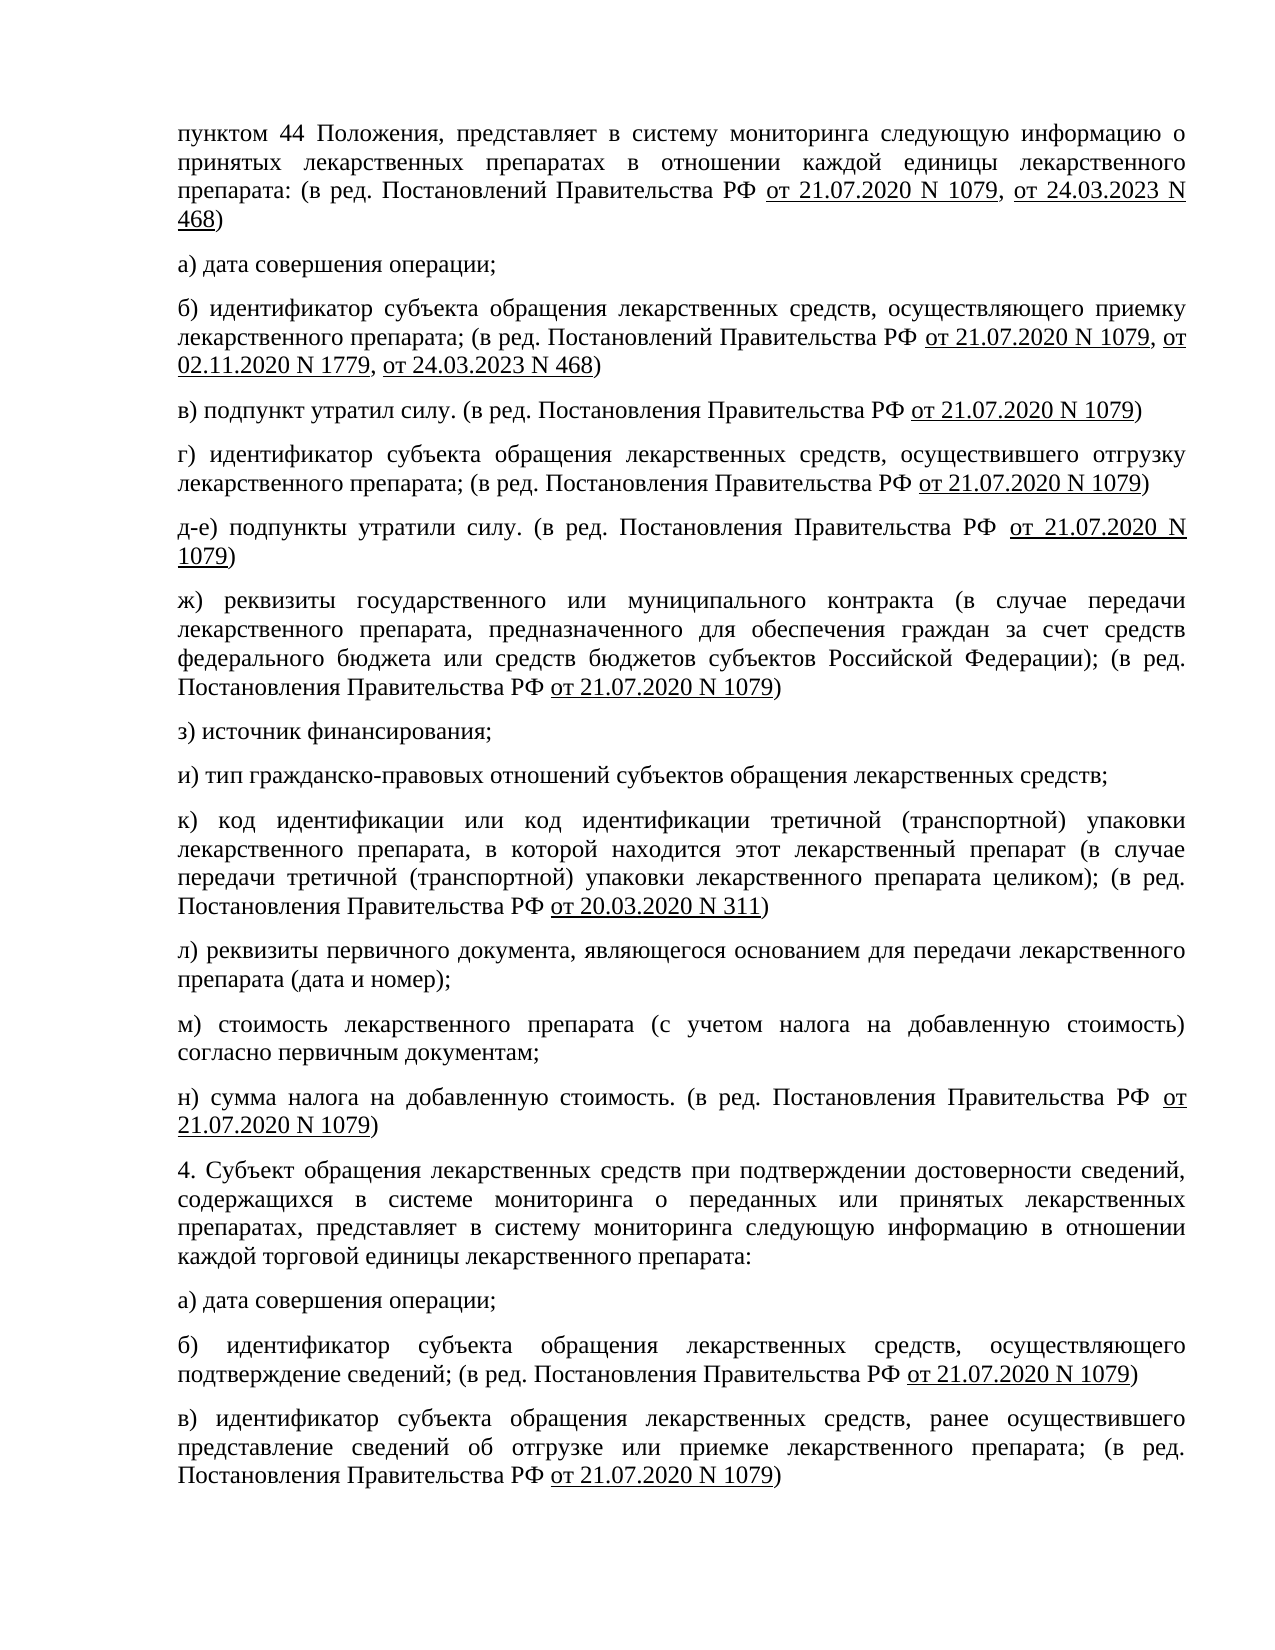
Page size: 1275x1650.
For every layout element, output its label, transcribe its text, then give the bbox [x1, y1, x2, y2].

text д-е) подпункты утратили силу. (в ред. Постановления Правительства РФ от 21.07.2020 N 1079) [177, 512, 1186, 570]
text в) идентификатор субъекта обращения лекарственных средств, ранее осуществившего представление сведений об отгрузке или приемке лекарственного препарата; (в ред. Постановления Правительства РФ от 21.07.2020 N 1079) [177, 1403, 1186, 1489]
text ж) реквизиты государственного или муниципального контракта (в случае передачи лекарственного препарата, предназначенного для обеспечения граждан за счет средств федерального бюджета или средств бюджетов субъектов Российской Федерации); (в ред. Постановления Правительства РФ от 21.07.2020 N 1079) [177, 586, 1186, 701]
text м) стоимость лекарственного препарата (с учетом налога на добавленную стоимость) согласно первичным документам; [177, 1009, 1186, 1066]
text в) подпункт утратил силу. (в ред. Постановления Правительства РФ от 21.07.2020 N 1079) [177, 395, 1186, 424]
text 4. Субъект обращения лекарственных средств при подтверждении достоверности сведений, содержащихся в системе мониторинга о переданных или принятых лекарственных препаратах, представляет в систему мониторинга следующую информацию в отношении каждой торговой единицы лекарственного препарата: [177, 1155, 1186, 1270]
text н) сумма налога на добавленную стоимость. (в ред. Постановления Правительства РФ от 21.07.2020 N 1079) [177, 1082, 1186, 1139]
text г) идентификатор субъекта обращения лекарственных средств, осуществившего отгрузку лекарственного препарата; (в ред. Постановления Правительства РФ от 21.07.2020 N 1079) [177, 439, 1186, 497]
text к) код идентификации или код идентификации третичной (транспортной) упаковки лекарственного препарата, в которой находится этот лекарственный препарат (в случае передачи третичной (транспортной) упаковки лекарственного препарата целиком); (в ред. Постановления Правительства РФ от 20.03.2020 N 311) [177, 805, 1186, 920]
text и) тип гражданско-правовых отношений субъектов обращения лекарственных средств; [177, 761, 1186, 789]
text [177, 118, 1186, 233]
text з) источник финансирования; [177, 716, 1186, 745]
text б) идентификатор субъекта обращения лекарственных средств, осуществляющего подтверждение сведений; (в ред. Постановления Правительства РФ от 21.07.2020 N 1079) [177, 1330, 1186, 1387]
text л) реквизиты первичного документа, являющегося основанием для передачи лекарственного препарата (дата и номер); [177, 936, 1186, 993]
text а) дата совершения операции; [177, 249, 1186, 277]
text б) идентификатор субъекта обращения лекарственных средств, осуществляющего приемку лекарственного препарата; (в ред. Постановлений Правительства РФ от 21.07.2020 N 1079, от 02.11.2020 N 1779, от 24.03.2023 N 468) [177, 293, 1186, 379]
text а) дата совершения операции; [177, 1286, 1186, 1314]
